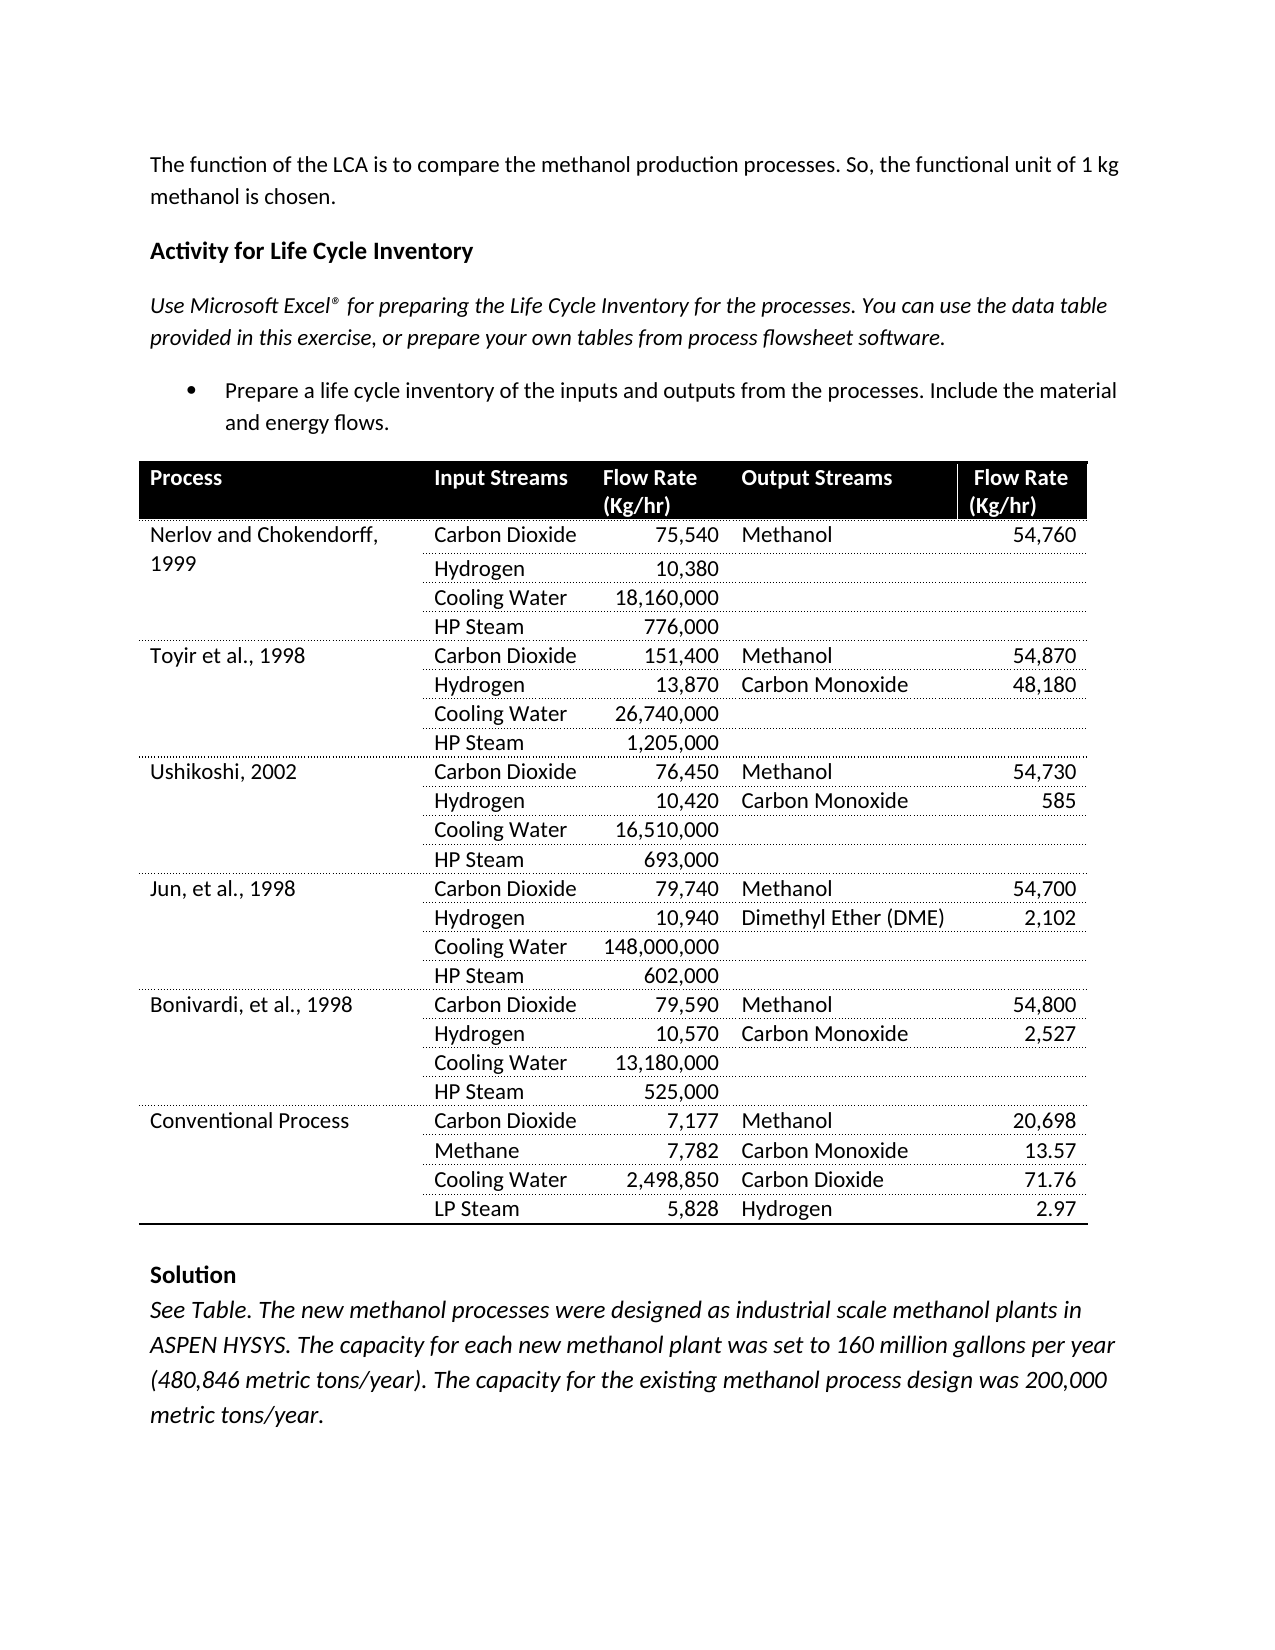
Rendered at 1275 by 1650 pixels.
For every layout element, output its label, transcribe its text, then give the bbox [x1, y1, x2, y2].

table_cell Methanol [730, 520, 957, 553]
table_cell 54,760 [958, 520, 1087, 553]
table_cell Cooling Water [423, 698, 592, 727]
table_cell 26,740,000 [592, 698, 730, 727]
table_cell Cooling Water [423, 1047, 592, 1076]
table_cell [958, 815, 1087, 844]
table_cell [958, 582, 1087, 611]
table_cell 2,527 [958, 1018, 1087, 1047]
table_cell 75,540 [592, 520, 730, 553]
table_cell [730, 960, 957, 989]
table_header Process [139, 464, 423, 519]
table_cell Methanol [730, 1105, 957, 1134]
table_cell 13,870 [592, 669, 730, 698]
table_cell 525,000 [592, 1076, 730, 1105]
table_cell 1,205,000 [592, 728, 730, 756]
table_cell [730, 815, 957, 844]
table_cell Carbon Monoxide [730, 669, 957, 698]
table_cell 2,498,850 [592, 1164, 730, 1193]
table_cell 151,400 [592, 640, 730, 669]
table_cell [730, 1076, 957, 1105]
table_cell LP Steam [423, 1194, 592, 1222]
table_cell Carbon Dioxide [423, 520, 592, 553]
table_cell Toyir et al., 1998 [139, 640, 423, 756]
table_cell HP Steam [423, 1076, 592, 1105]
table_cell 10,570 [592, 1018, 730, 1047]
table_cell Cooling Water [423, 582, 592, 611]
table_cell Carbon Monoxide [730, 1134, 957, 1164]
text The function of the LCA is to compare the methanol production processes. So, the functional unit of 1 kg methanol is chosen. [150, 150, 1125, 210]
table_cell Carbon Monoxide [730, 1018, 957, 1047]
table_cell 54,800 [958, 989, 1087, 1018]
table_cell [730, 728, 957, 756]
table_cell Hydrogen [423, 1018, 592, 1047]
text Activity for Life Cycle Inventory [150, 235, 1125, 266]
table_header Output Streams [730, 464, 957, 519]
table_cell Carbon Dioxide [423, 640, 592, 669]
table_cell 76,450 [592, 756, 730, 786]
table_cell Nerlov and Chokendorff, 1999 [139, 520, 423, 640]
list Prepare a life cycle inventory of the inputs and outputs from the processes. Include the material and energy flows. [187, 376, 1125, 436]
table_cell [730, 611, 957, 640]
table_cell Hydrogen [423, 553, 592, 582]
table_cell HP Steam [423, 611, 592, 640]
table_cell 48,180 [958, 669, 1087, 698]
text Use Microsoft Excel® for preparing the Life Cycle Inventory for the processes. You can use the data table provided in this exercise, or prepare your own tables from process flowsheet software. [150, 291, 1125, 351]
table_cell Carbon Dioxide [423, 756, 592, 786]
table_cell Carbon Dioxide [423, 1105, 592, 1134]
table_cell [958, 931, 1087, 960]
table_cell [958, 611, 1087, 640]
table_cell Cooling Water [423, 1164, 592, 1193]
table_cell Conventional Process [139, 1105, 423, 1222]
table_cell HP Steam [423, 960, 592, 989]
table_cell [958, 960, 1087, 989]
table_cell [730, 698, 957, 727]
table_cell Carbon Dioxide [423, 989, 592, 1018]
table_cell Hydrogen [423, 902, 592, 931]
table_cell 2,102 [958, 902, 1087, 931]
table_cell 79,740 [592, 873, 730, 902]
table_cell [958, 728, 1087, 756]
table_cell [730, 553, 957, 582]
table_cell 54,730 [958, 756, 1087, 786]
table_cell Cooling Water [423, 931, 592, 960]
table_cell [958, 698, 1087, 727]
table_cell Carbon Dioxide [423, 873, 592, 902]
table_cell 13.57 [958, 1134, 1087, 1164]
table_cell 54,870 [958, 640, 1087, 669]
table_cell [730, 931, 957, 960]
table_cell Bonivardi, et al., 1998 [139, 989, 423, 1105]
table_cell HP Steam [423, 728, 592, 756]
table_cell Jun, et al., 1998 [139, 873, 423, 989]
table_cell 2.97 [958, 1194, 1087, 1222]
table_cell 18,160,000 [592, 582, 730, 611]
table_cell 79,590 [592, 989, 730, 1018]
table_cell Methanol [730, 873, 957, 902]
table_cell Methanol [730, 640, 957, 669]
table_cell 585 [958, 786, 1087, 814]
table_header Input Streams [423, 464, 592, 519]
table_cell [730, 1047, 957, 1076]
text See Table. The new methanol processes were designed as industrial scale methanol plants in ASPEN HYSYS. The capacity for each new methanol plant was set to 160 million gallons per year (480,846 metric tons/year). The capacity for the existing methanol process design was 200,000 metric tons/year. [150, 1294, 1125, 1430]
table_cell Methane [423, 1134, 592, 1164]
table_cell 16,510,000 [592, 815, 730, 844]
table_header Flow Rate (Kg/hr) [958, 464, 1087, 519]
table_cell Hydrogen [423, 669, 592, 698]
table_cell 693,000 [592, 844, 730, 873]
table_cell 54,700 [958, 873, 1087, 902]
table_cell 7,177 [592, 1105, 730, 1134]
table_cell 10,380 [592, 553, 730, 582]
table_cell HP Steam [423, 844, 592, 873]
table_cell 20,698 [958, 1105, 1087, 1134]
table_cell 776,000 [592, 611, 730, 640]
table_cell [730, 582, 957, 611]
table_cell Ushikoshi, 2002 [139, 756, 423, 873]
table_cell [958, 844, 1087, 873]
table_cell Dimethyl Ether (DME) [730, 902, 957, 931]
table_cell 602,000 [592, 960, 730, 989]
table_cell Cooling Water [423, 815, 592, 844]
table_cell Hydrogen [730, 1194, 957, 1222]
table_cell Methanol [730, 989, 957, 1018]
table_cell 7,782 [592, 1134, 730, 1164]
table_cell Methanol [730, 756, 957, 786]
table_cell [730, 844, 957, 873]
table_cell 10,940 [592, 902, 730, 931]
table_cell Carbon Monoxide [730, 786, 957, 814]
table_cell 71.76 [958, 1164, 1087, 1193]
table_cell Hydrogen [423, 786, 592, 814]
table_cell [958, 1047, 1087, 1076]
table_cell 10,420 [592, 786, 730, 814]
table_cell 148,000,000 [592, 931, 730, 960]
table_header Flow Rate (Kg/hr) [592, 464, 730, 519]
text Solution [150, 1259, 1125, 1290]
table_cell 13,180,000 [592, 1047, 730, 1076]
table_cell [958, 1076, 1087, 1105]
table_cell 5,828 [592, 1194, 730, 1222]
table_cell Carbon Dioxide [730, 1164, 957, 1193]
table_cell [958, 553, 1087, 582]
